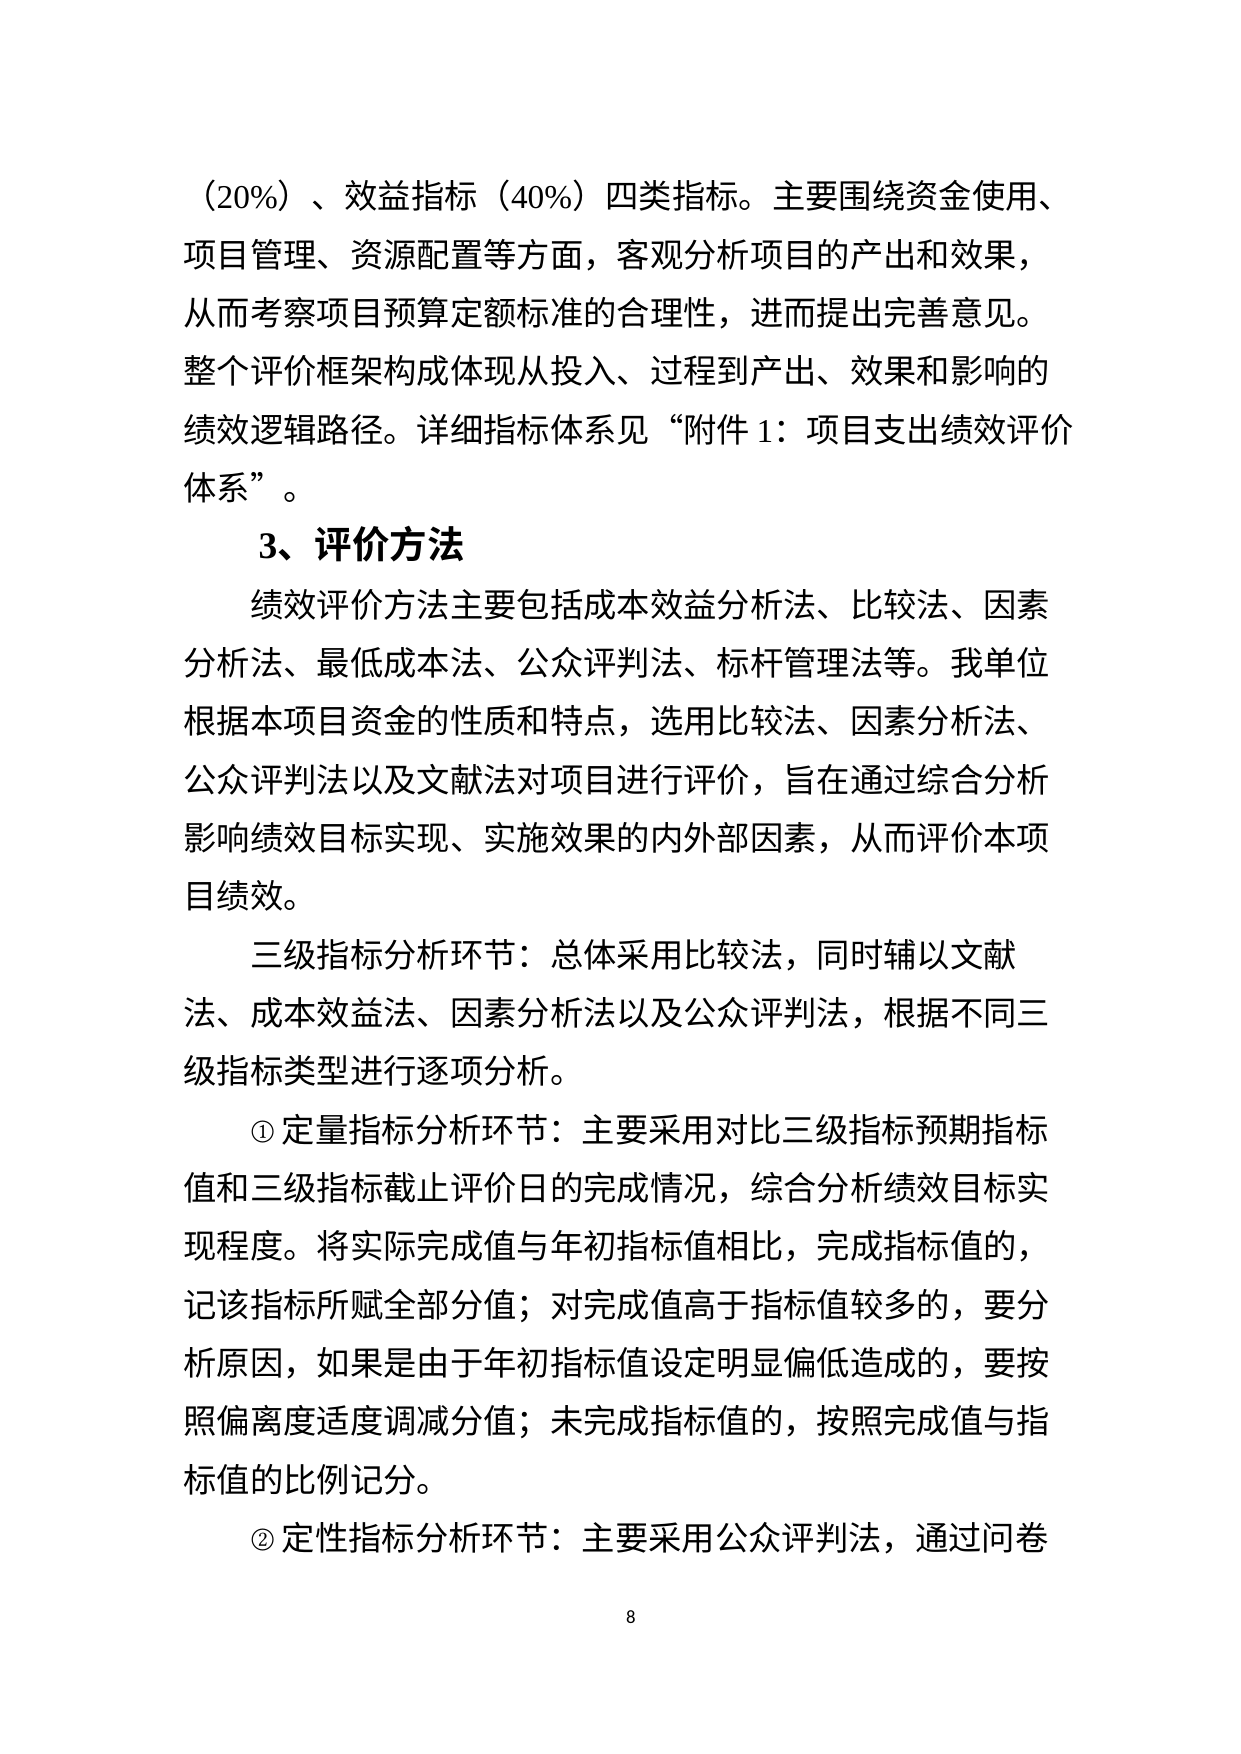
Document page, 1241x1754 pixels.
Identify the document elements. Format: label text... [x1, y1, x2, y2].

list 绩效评价方法主要包括成本效益分析法、比较法、因素分析法、最低成本法、公众评判法、标杆管理法等。我单位根据本项目资金的性质和特点，选用比较法、因素分析法、公众评判法以及文献法对项目进行评价，旨在通过综合分析影响绩效目标实现、实施效果的内外部因素，从而评价本项目绩效。 [183, 570, 1078, 920]
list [183, 162, 1078, 512]
list ①定量指标分析环节：主要采用对比三级指标预期指标值和三级指标截止评价日的完成情况，综合分析绩效目标实现程度。将实际完成值与年初指标值相比，完成指标值的，记该指标所赋全部分值；对完成值高于指标值较多的，要分析原因，如果是由于年初指标值设定明显偏低造成的，要按照偏离度适度调减分值；未完成指标值的，按照完成值与指标值的比例记分。 [183, 1095, 1078, 1504]
list 评价方法 [183, 512, 1078, 570]
list 三级指标分析环节：总体采用比较法，同时辅以文献法、成本效益法、因素分析法以及公众评判法，根据不同三级指标类型进行逐项分析。 [183, 920, 1078, 1095]
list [183, 1504, 1078, 1562]
